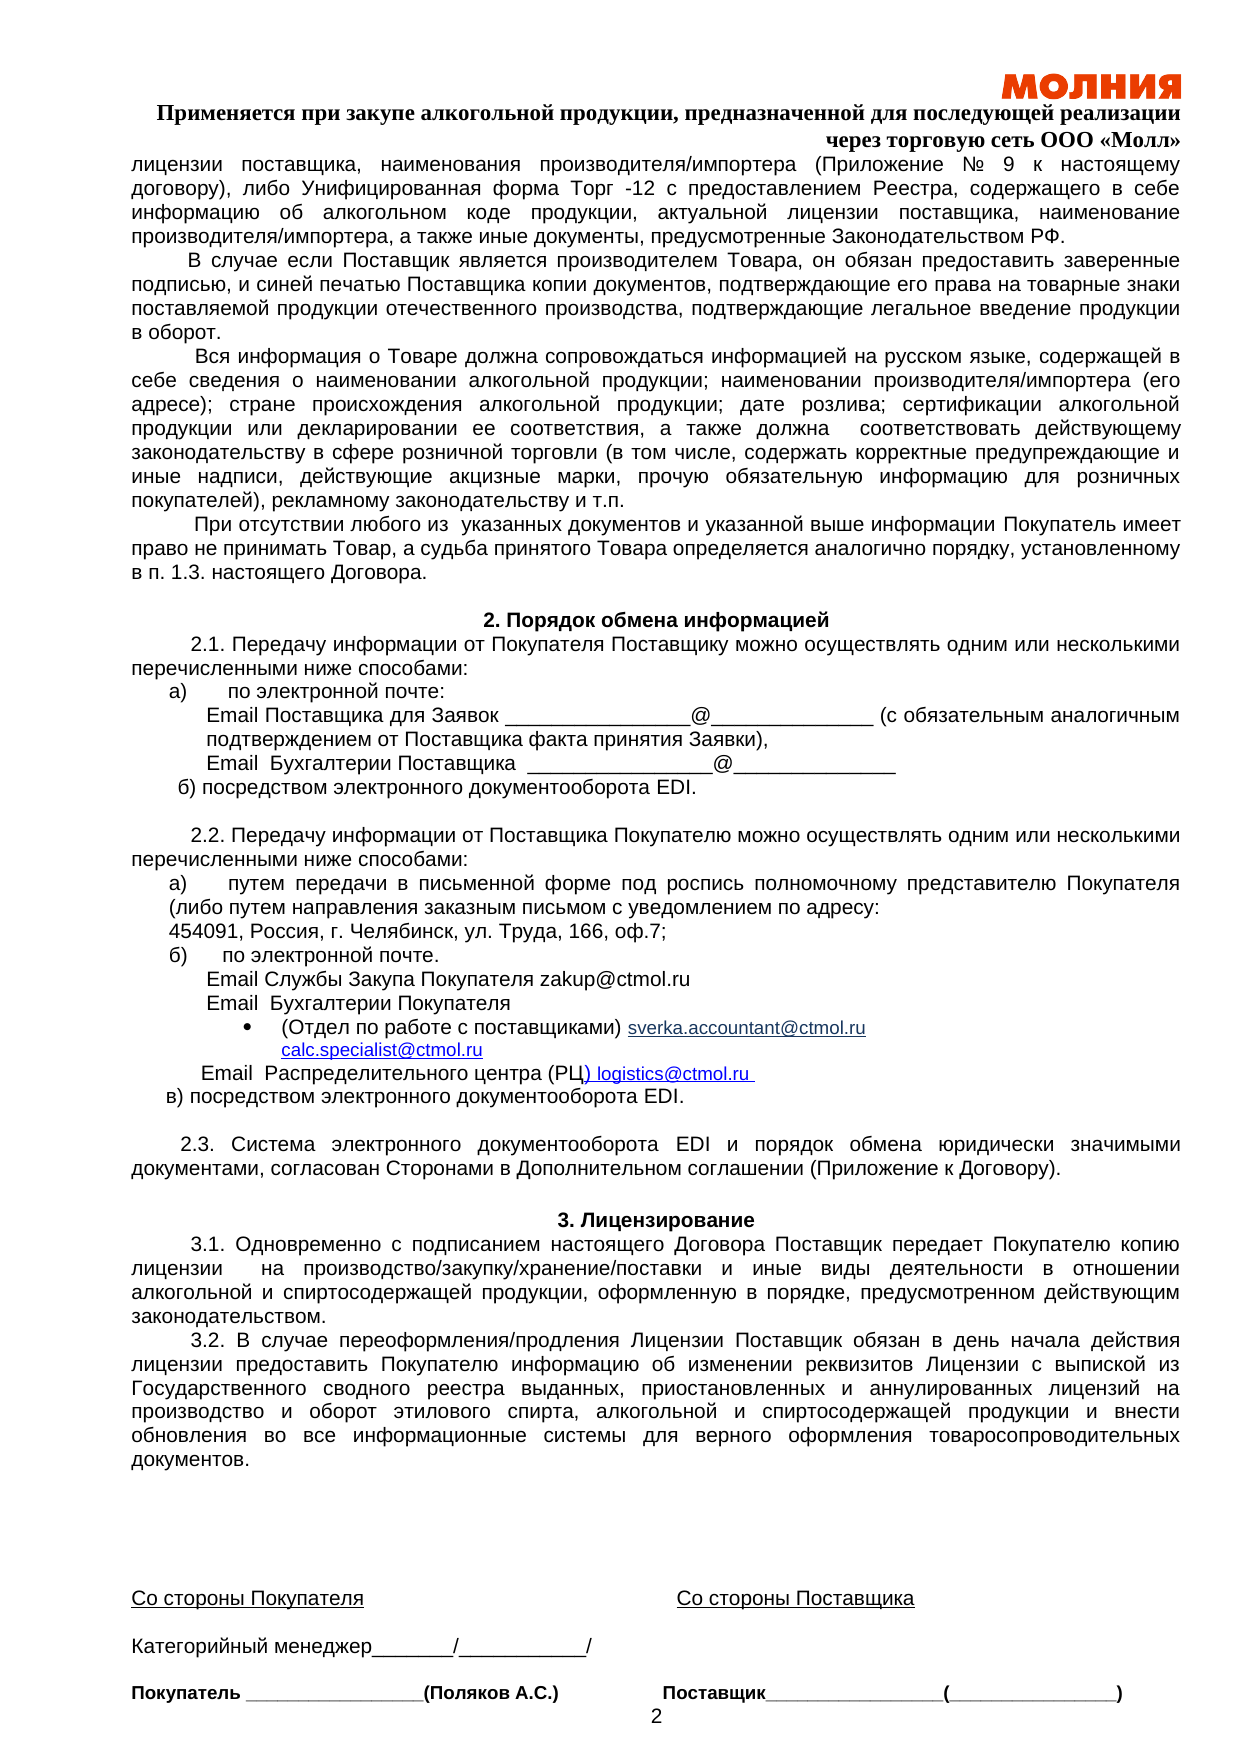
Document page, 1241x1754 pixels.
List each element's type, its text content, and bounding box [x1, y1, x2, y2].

text 454091, Россия, г. Челябинск, ул. Труда, 166, оф.7; [169, 919, 1181, 943]
text Email Бухгалтерии Покупателя [131, 991, 1181, 1015]
list 3. Лицензирование [131, 1208, 1181, 1232]
text б) по электронной почте. [131, 943, 1181, 967]
text При отсутствии любого из указанных документов и указанной выше информации Покупатель имеет право не принимать Товар, а судьба принятого Товара определяется аналогично порядку, установленному в п. 1.3. настоящего Договора. [131, 512, 1181, 583]
text 2.2. Передачу информации от Поставщика Покупателю можно осуществлять одним или несколькими перечисленными ниже способами: [131, 823, 1181, 871]
text calc.specialist@ctmol.ru [281, 1039, 1181, 1060]
text Вся информация о Товаре должна сопровождаться информацией на русском языке, содержащей в себе сведения о наименовании алкогольной продукции; наименовании производителя/импортера (его адресе); стране происхождения алкогольной продукции; дате розлива; сертификации алкогольной продукции или декларировании ее соответствия, а также должна соответствовать действующему законодательству в сфере розничной торговли (в том числе, содержать корректные предупреждающие и иные надписи, действующие акцизные марки, прочую обязательную информацию для розничных покупателей), рекламному законодательству и т.п. [131, 344, 1181, 512]
text 2.3. Система электронного документооборота EDI и порядок обмена юридически значимыми документами, согласован Сторонами в Дополнительном соглашении (Приложение к Договору). [131, 1132, 1181, 1180]
text 2.1. Передачу информации от Покупателя Поставщику можно осуществлять одним или несколькими перечисленными ниже способами: [131, 631, 1181, 679]
text 2. Порядок обмена информацией [131, 607, 1181, 631]
text Email Бухгалтерии Поставщика ________________@______________ [169, 751, 1181, 775]
text Email Службы Закупа Покупателя zakup@ctmol.ru [131, 967, 1181, 991]
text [131, 152, 1181, 248]
text б) посредством электронного документооборота EDI. [131, 775, 1181, 799]
list (Отдел по работе с поставщиками) sverka.accountant@ctmol.ru [244, 1015, 1181, 1039]
text в) посредством электронного документооборота EDI. [131, 1084, 1181, 1108]
text а) по электронной почте: [169, 679, 1181, 703]
text Email Поставщика для Заявок ________________@______________ (с обязательным аналогичным подтверждением от Поставщика факта принятия Заявки), [206, 703, 1181, 751]
text Email Распределительного центра (РЦ) logistics@ctmol.ru [131, 1060, 1181, 1084]
text 3.1. Одновременно с подписанием настоящего Договора Поставщик передает Покупателю копию лицензии на производство/закупку/хранение/поставки и иные виды деятельности в отношении алкогольной и спиртосодержащей продукции, оформленную в порядке, предусмотренном действующим законодательством. [131, 1232, 1181, 1327]
text 3.2. В случае переоформления/продления Лицензии Поставщик обязан в день начала действия лицензии предоставить Покупателю информацию об изменении реквизитов Лицензии с выпиской из Государственного сводного реестра выданных, приостановленных и аннулированных лицензий на производство и оборот этилового спирта, алкогольной и спиртосодержащей продукции и внести обновления во все информационные системы для верного оформления товаросопроводительных документов. [131, 1327, 1181, 1471]
text а) путем передачи в письменной форме под роспись полномочному представителю Покупателя (либо путем направления заказным письмом с уведомлением по адресу: [169, 871, 1181, 919]
text В случае если Поставщик является производителем Товара, он обязан предоставить заверенные подписью, и синей печатью Поставщика копии документов, подтверждающие его права на товарные знаки поставляемой продукции отечественного производства, подтверждающие легальное введение продукции в оборот. [131, 248, 1181, 344]
